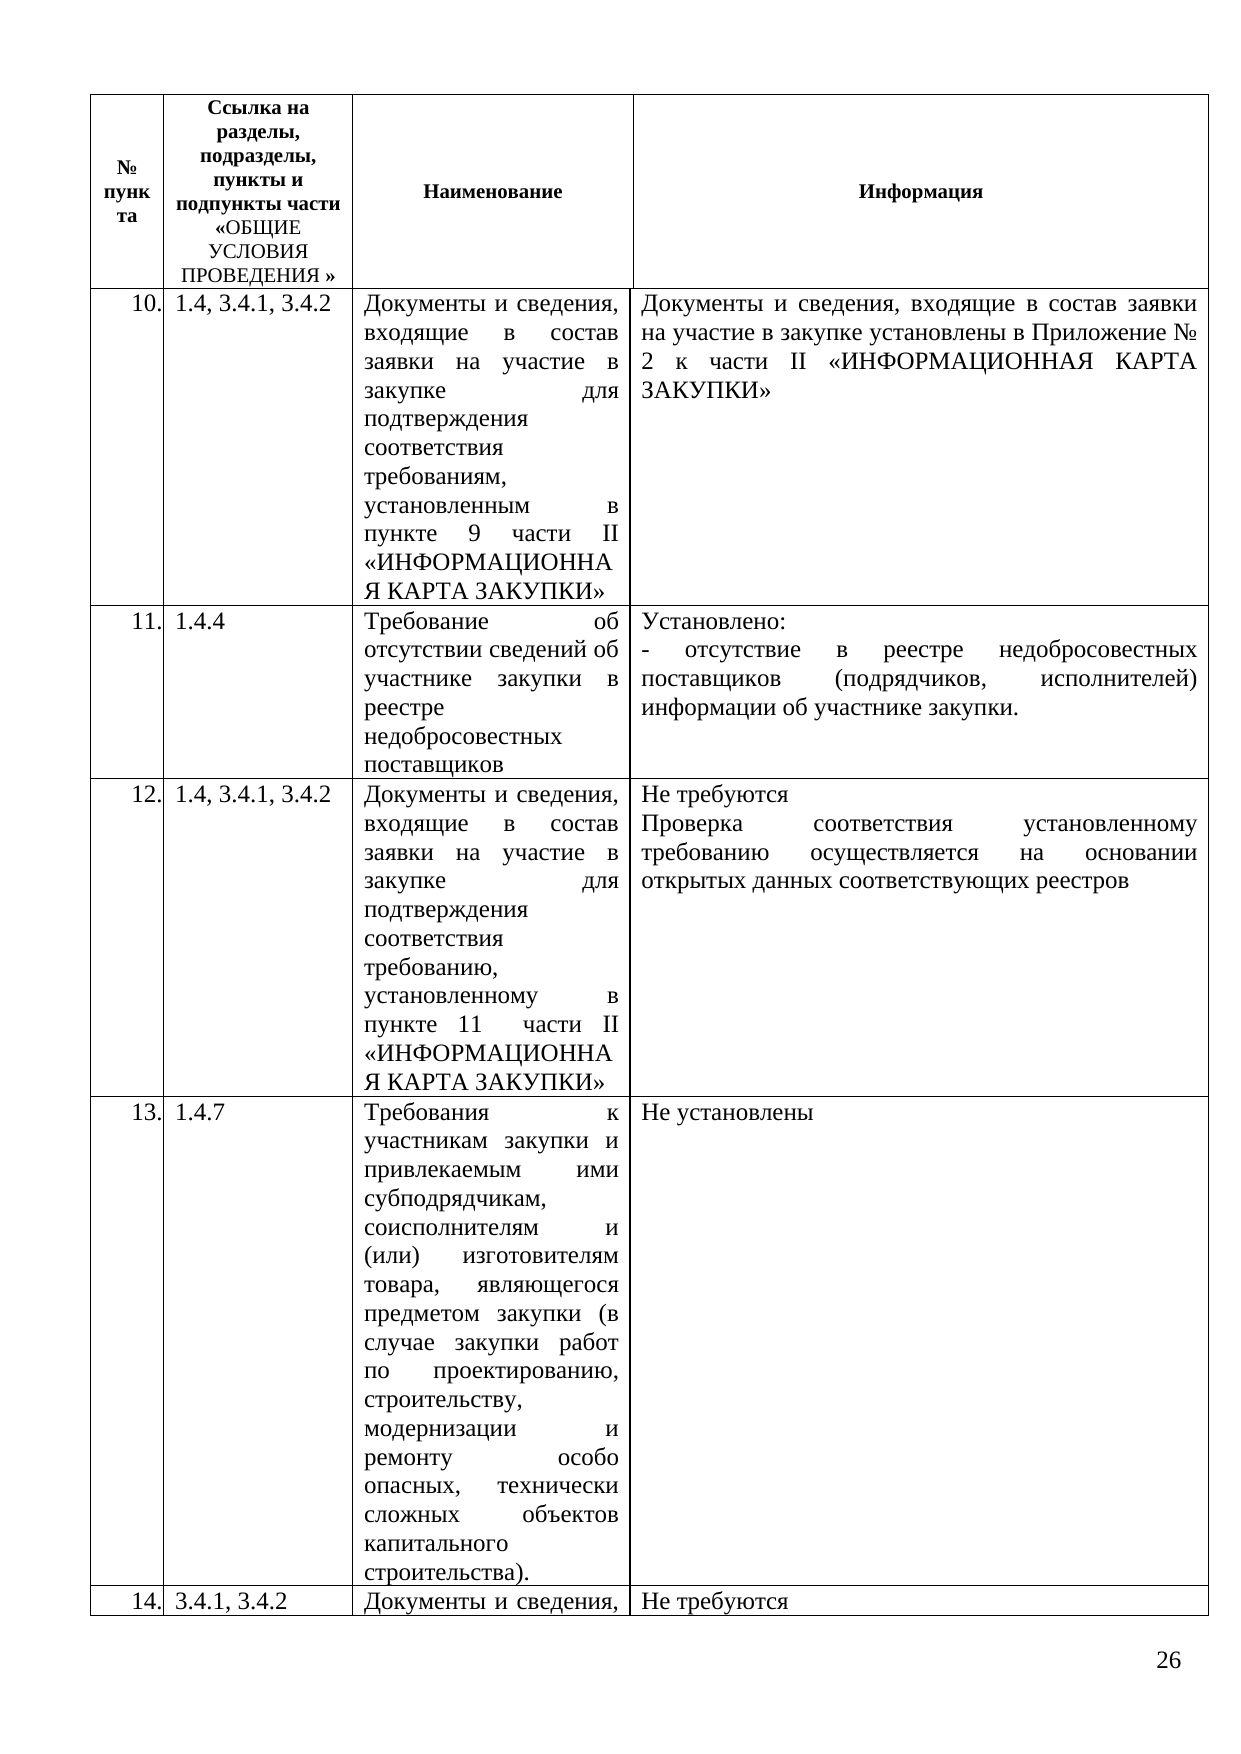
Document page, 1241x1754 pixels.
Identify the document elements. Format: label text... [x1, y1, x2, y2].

table_cell Документы и сведения, входящие в состав заявки на участие в закупке для подтверждения соответствия требованиям, установленным в пункте 9 части II «ИНФОРМАЦИОННАЯ КАРТА ЗАКУПКИ» [353, 289, 629, 605]
table_cell Не установлены [631, 1097, 1208, 1585]
table_cell 1.4.7 [164, 1097, 352, 1585]
table_cell 1.4.4 [164, 606, 352, 778]
table_cell [91, 779, 163, 1096]
table_header № пункта [91, 95, 163, 287]
table_cell 3.4.1, 3.4.2 [164, 1586, 352, 1615]
table_cell Требования к участникам закупки и привлекаемым ими субподрядчикам, соисполнителям и (или) изготовителям товара, являющегося предметом закупки (в случае закупки работ по проектированию, строительству, модернизации и ремонту особо опасных, технически сложных объектов капитального строительства). [353, 1097, 629, 1585]
table_cell [91, 289, 163, 605]
table_header Ссылка на разделы, подразделы, пункты и подпункты части «ОБЩИЕ УСЛОВИЯ ПРОВЕДЕНИЯ » [164, 95, 352, 287]
table_header Наименование [353, 95, 633, 287]
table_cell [353, 1586, 629, 1615]
table_cell Не требуются Проверка соответствия установленному требованию осуществляется на основании открытых данных соответствующих реестров [631, 779, 1208, 1096]
table_cell Документы и сведения, входящие в состав заявки на участие в закупке для подтверждения соответствия требованию, установленному в пункте 11 части II «ИНФОРМАЦИОННАЯ КАРТА ЗАКУПКИ» [353, 779, 629, 1096]
table_cell [91, 1586, 163, 1615]
table_cell Требование об отсутствии сведений об участнике закупки в реестре недобросовестных поставщиков [353, 606, 629, 778]
table_cell Установлено: - отсутствие в реестре недобросовестных поставщиков (подрядчиков, исполнителей) информации об участнике закупки. [631, 606, 1208, 778]
table_cell [91, 606, 163, 778]
table_cell [91, 1097, 163, 1585]
table_header Информация [634, 95, 1208, 287]
table_cell Не требуются [631, 1586, 1208, 1615]
table_cell 1.4, 3.4.1, 3.4.2 [164, 779, 352, 1096]
table_cell 1.4, 3.4.1, 3.4.2 [164, 289, 352, 605]
table_cell Документы и сведения, входящие в состав заявки на участие в закупке установлены в Приложение № 2 к части II «ИНФОРМАЦИОННАЯ КАРТА ЗАКУПКИ» [631, 289, 1208, 605]
